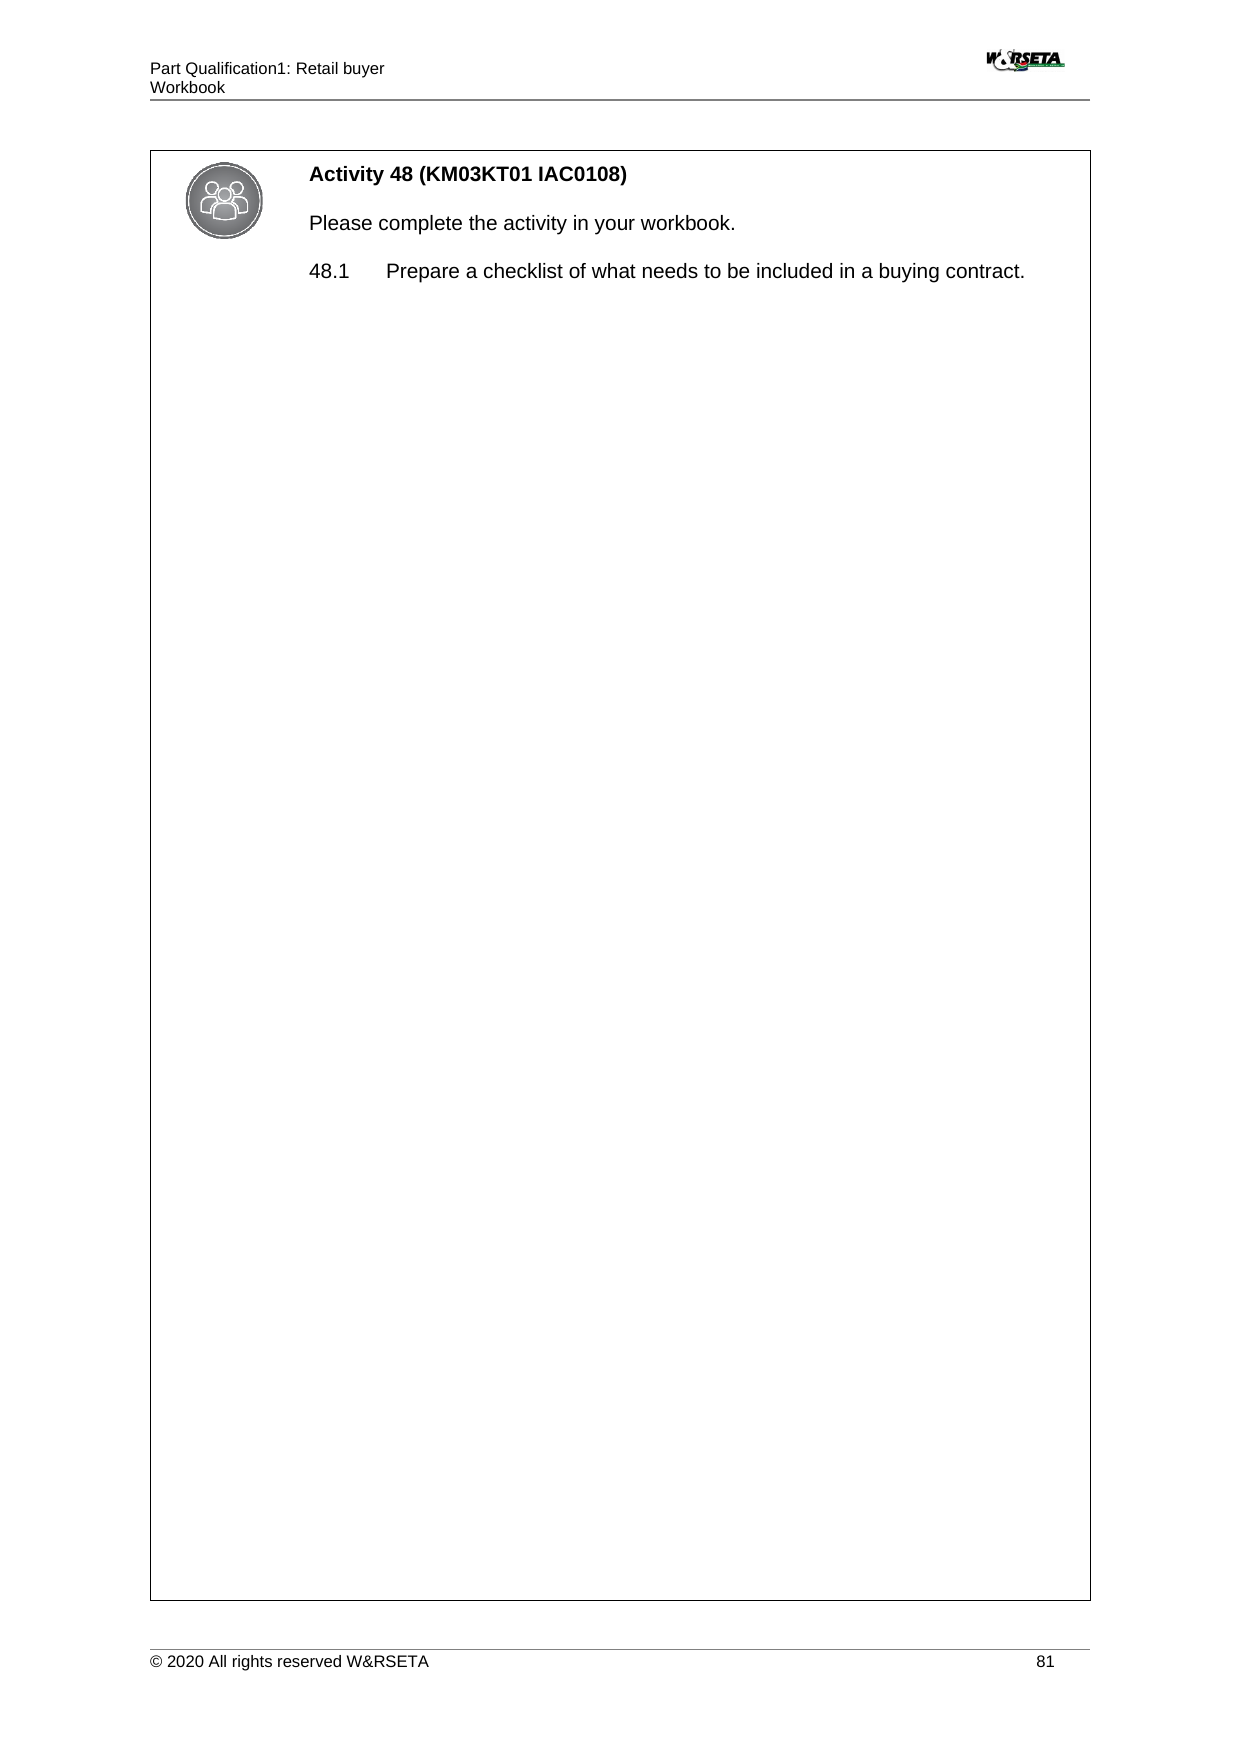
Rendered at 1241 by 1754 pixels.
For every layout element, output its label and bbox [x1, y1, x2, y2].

table_header [298, 151, 1090, 1600]
picture [185, 162, 263, 239]
picture [986, 49, 1065, 72]
table_header [151, 151, 298, 1600]
